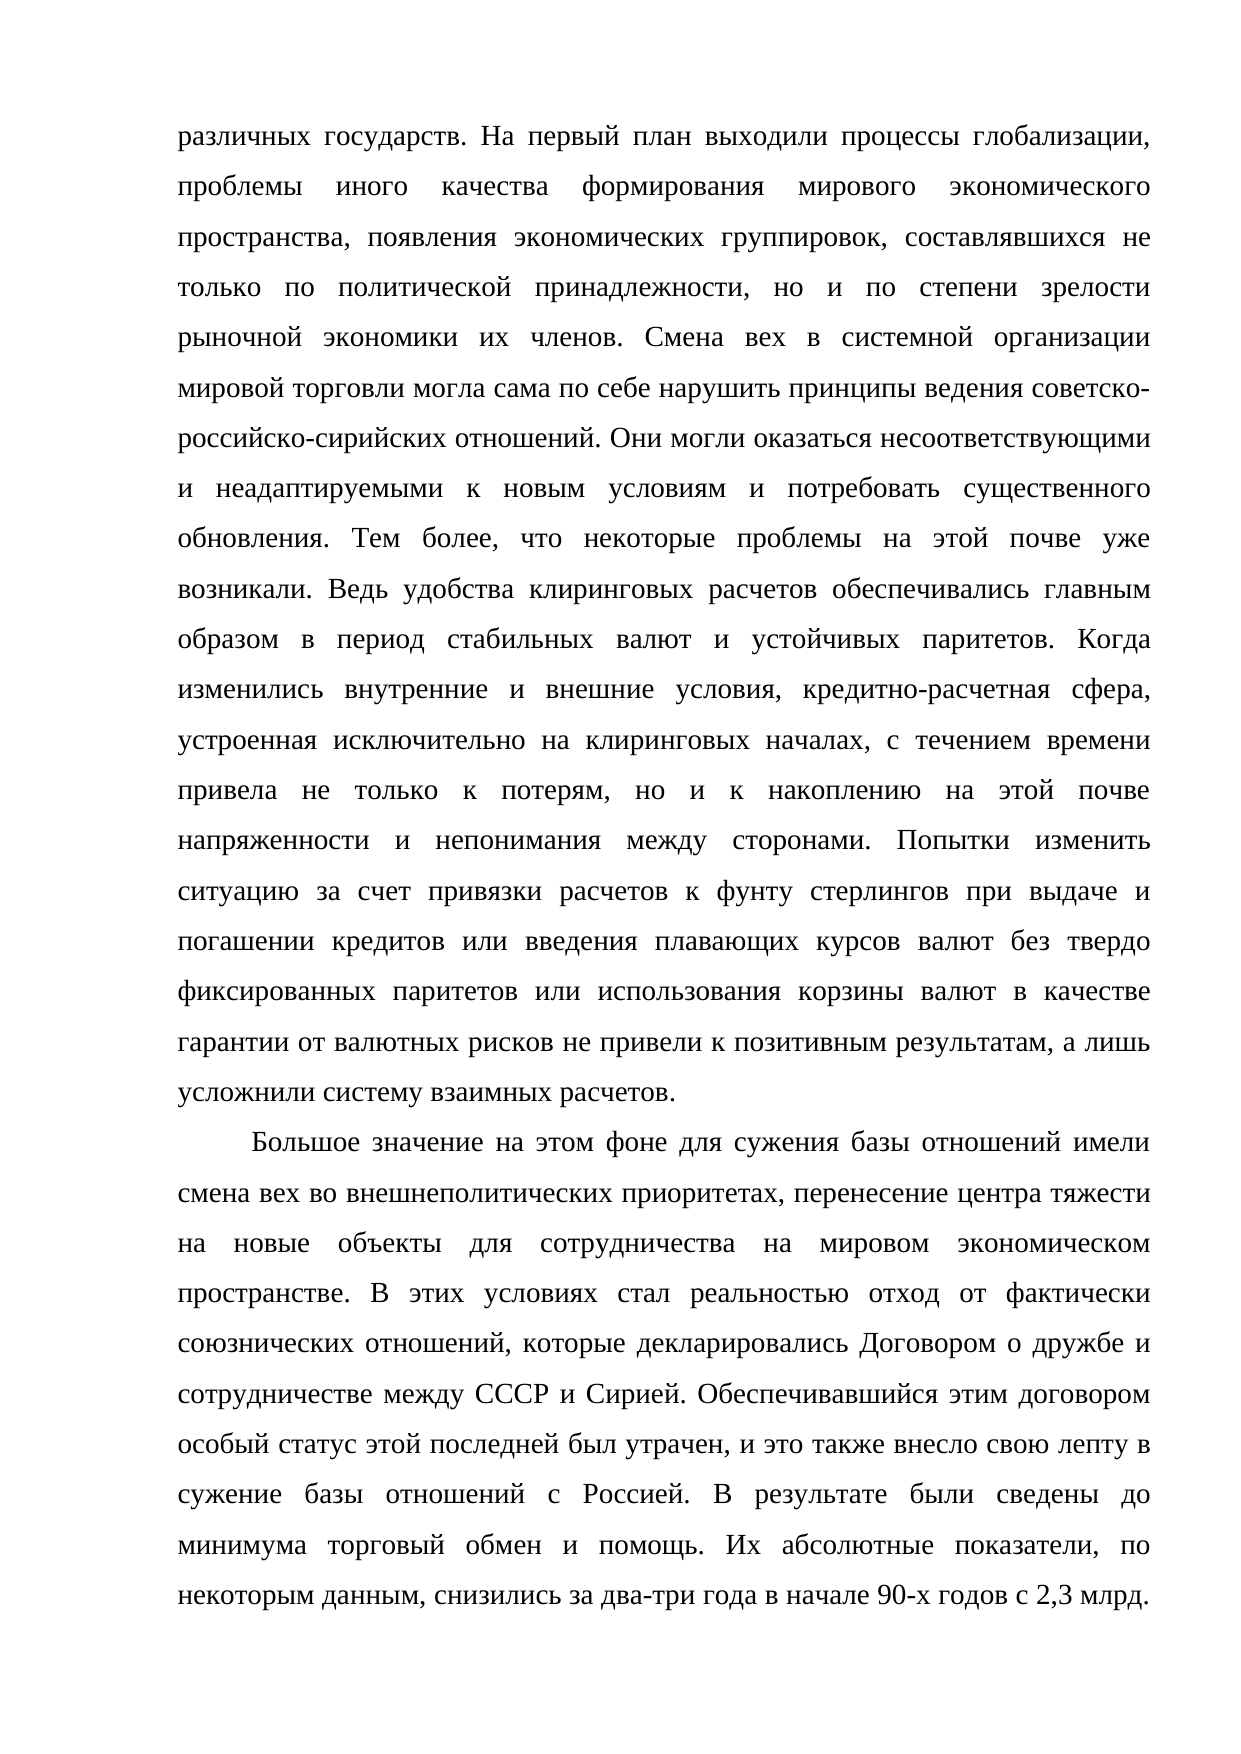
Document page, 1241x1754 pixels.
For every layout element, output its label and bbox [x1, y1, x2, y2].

text [177, 118, 1152, 1108]
text [177, 1124, 1152, 1611]
